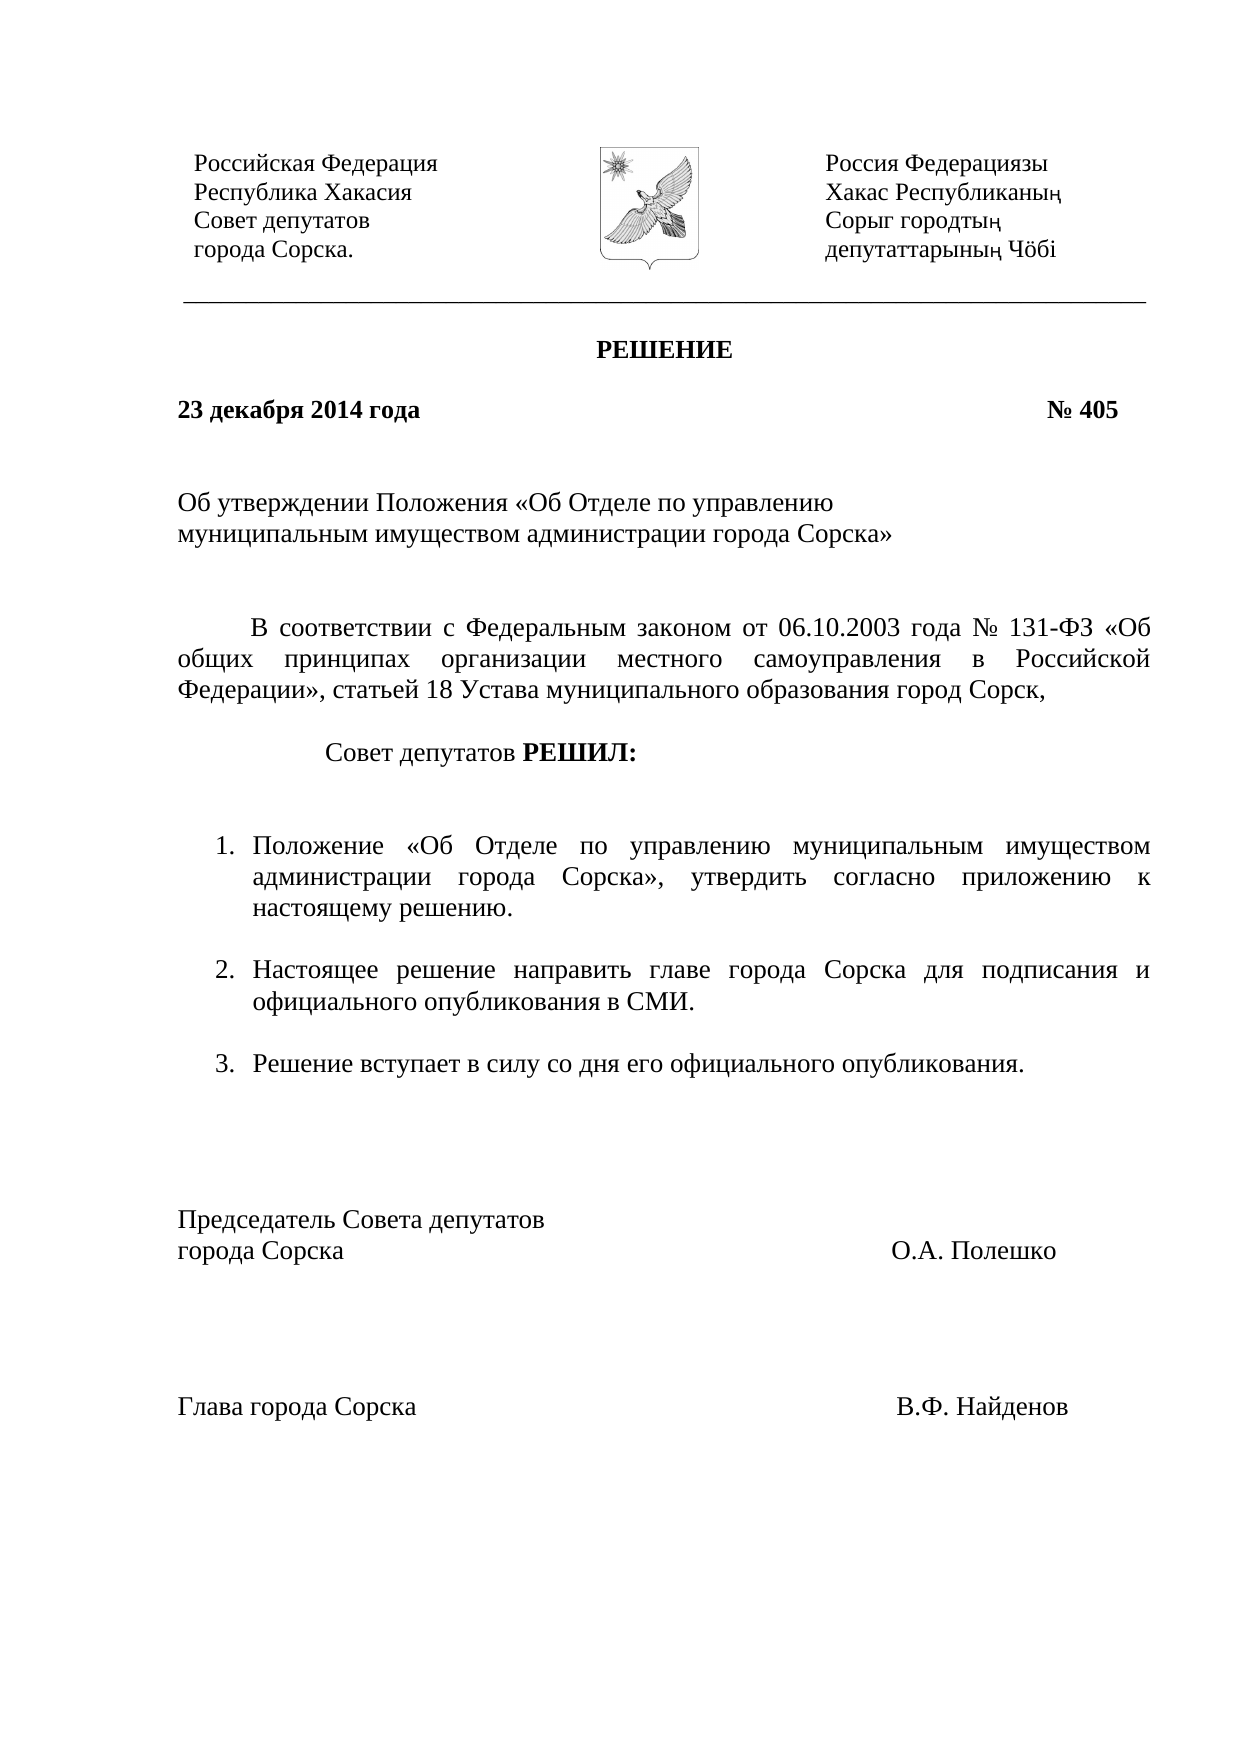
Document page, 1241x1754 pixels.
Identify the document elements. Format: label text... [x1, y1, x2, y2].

table_header Россия Федерациязы Хакас Республиканың Сорыг городтың депутаттарының Чöбi [808, 119, 1146, 276]
text муниципальным имуществом администрации города Сорска» [177, 518, 1152, 549]
list Настоящее решение направить главе города Сорска для подписания и официального опубликования в СМИ. [215, 954, 1152, 1016]
text _____________________________________________________________________________ [177, 277, 1152, 305]
text 23 декабря 2014 года № 405 [177, 394, 1152, 424]
text Глава города Сорска В.Ф. Найденов [177, 1390, 1152, 1421]
list Решение вступает в силу со дня его официального опубликования. [215, 1047, 1152, 1078]
list Положение «Об Отделе по управлению муниципальным имуществом администрации города Сорска», утвердить согласно приложению к настоящему решению. [215, 829, 1152, 922]
text Председатель Совета депутатов [177, 1203, 1152, 1234]
table_header Российская Федерация Республика Хакасия Совет депутатов города Сорска. [183, 119, 491, 276]
text города Сорска О.А. Полешко [177, 1234, 1152, 1265]
text Об утверждении Положения «Об Отделе по управлению [177, 486, 1152, 518]
picture [600, 147, 699, 270]
table_header [492, 119, 807, 276]
text В соответствии с Федеральным законом от 06.10.2003 года № 131-ФЗ «Об общих принципах организации местного самоуправления в Российской Федерации», статьей 18 Устава муниципального образования город Сорск, [177, 611, 1152, 704]
text Совет депутатов РЕШИЛ: [177, 736, 1152, 767]
text РЕШЕНИЕ [177, 334, 1152, 364]
